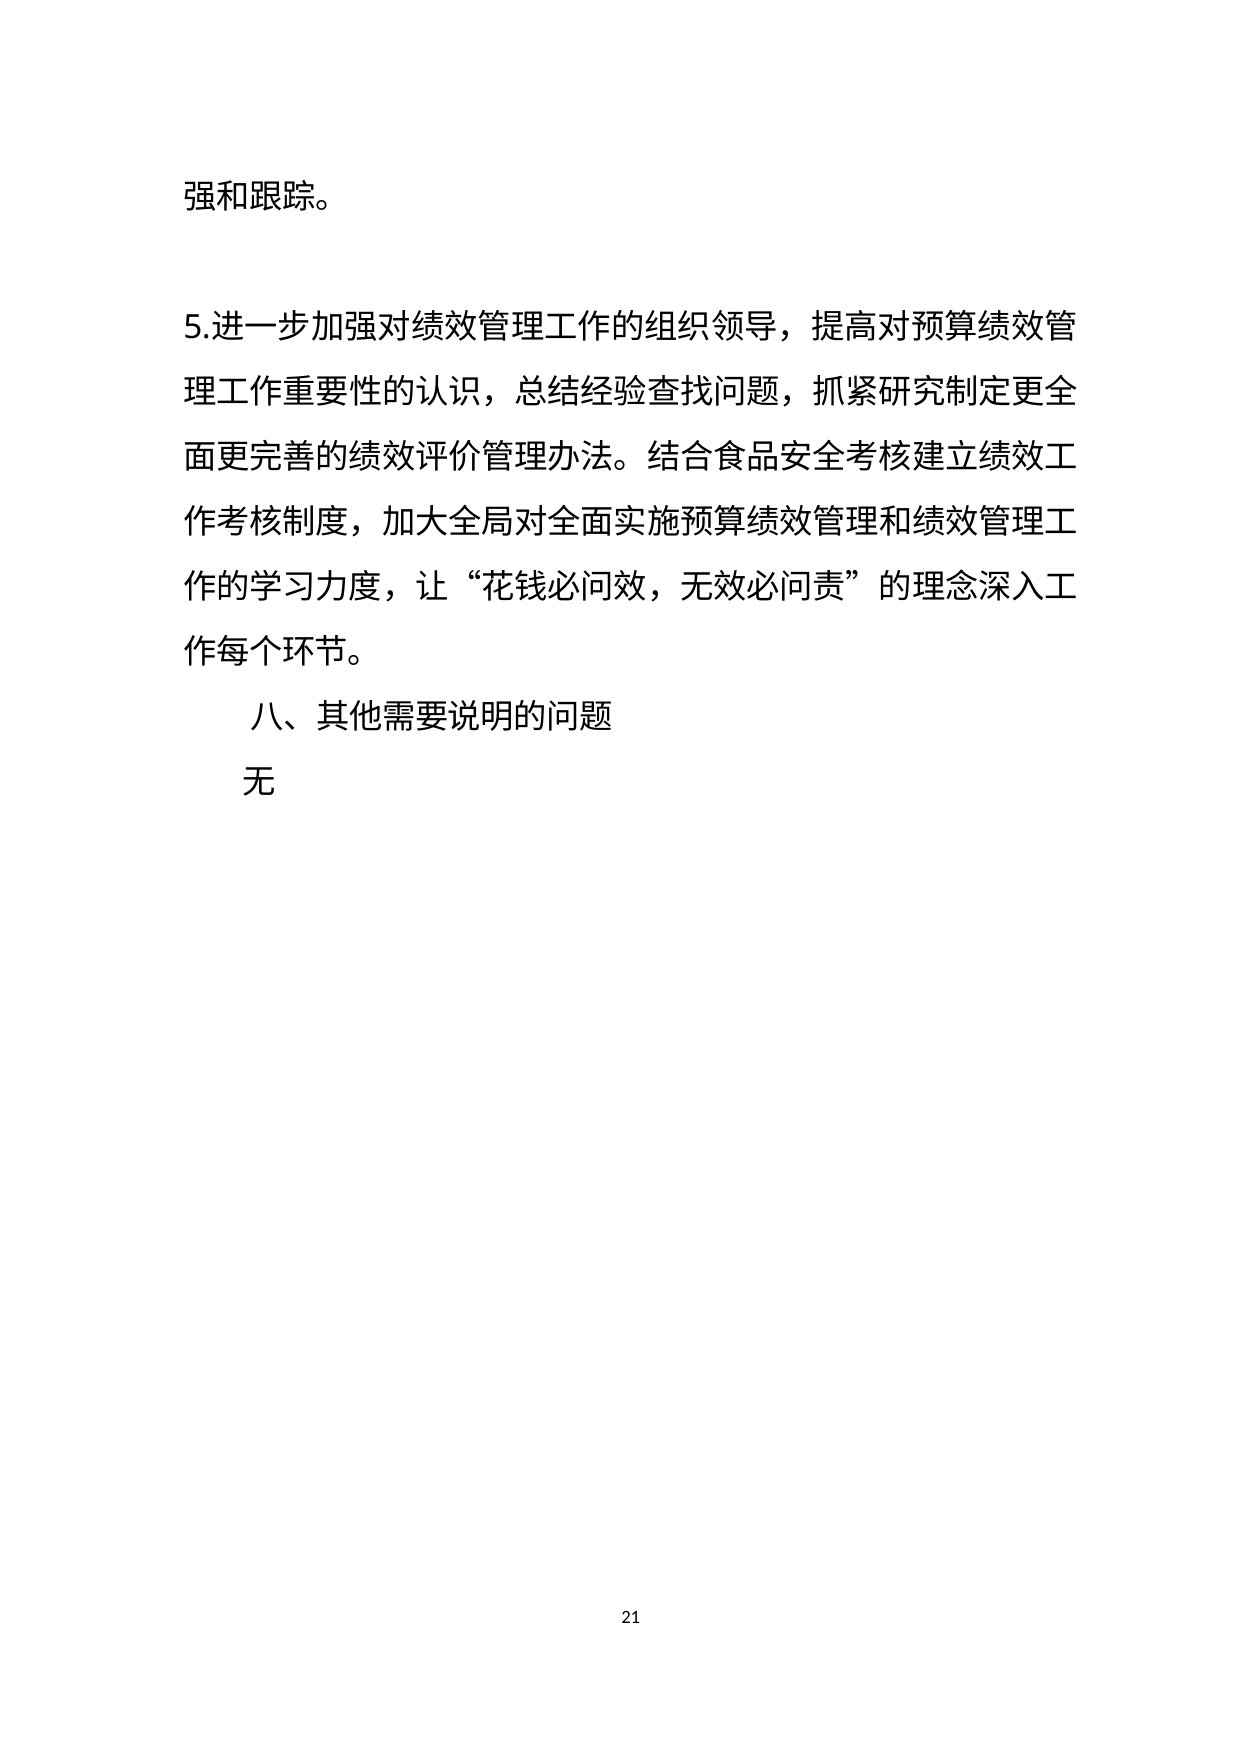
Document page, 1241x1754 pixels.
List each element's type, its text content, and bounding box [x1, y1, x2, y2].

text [183, 162, 1078, 682]
text 无 [183, 747, 1078, 812]
text 八、其他需要说明的问题 [183, 682, 1078, 747]
